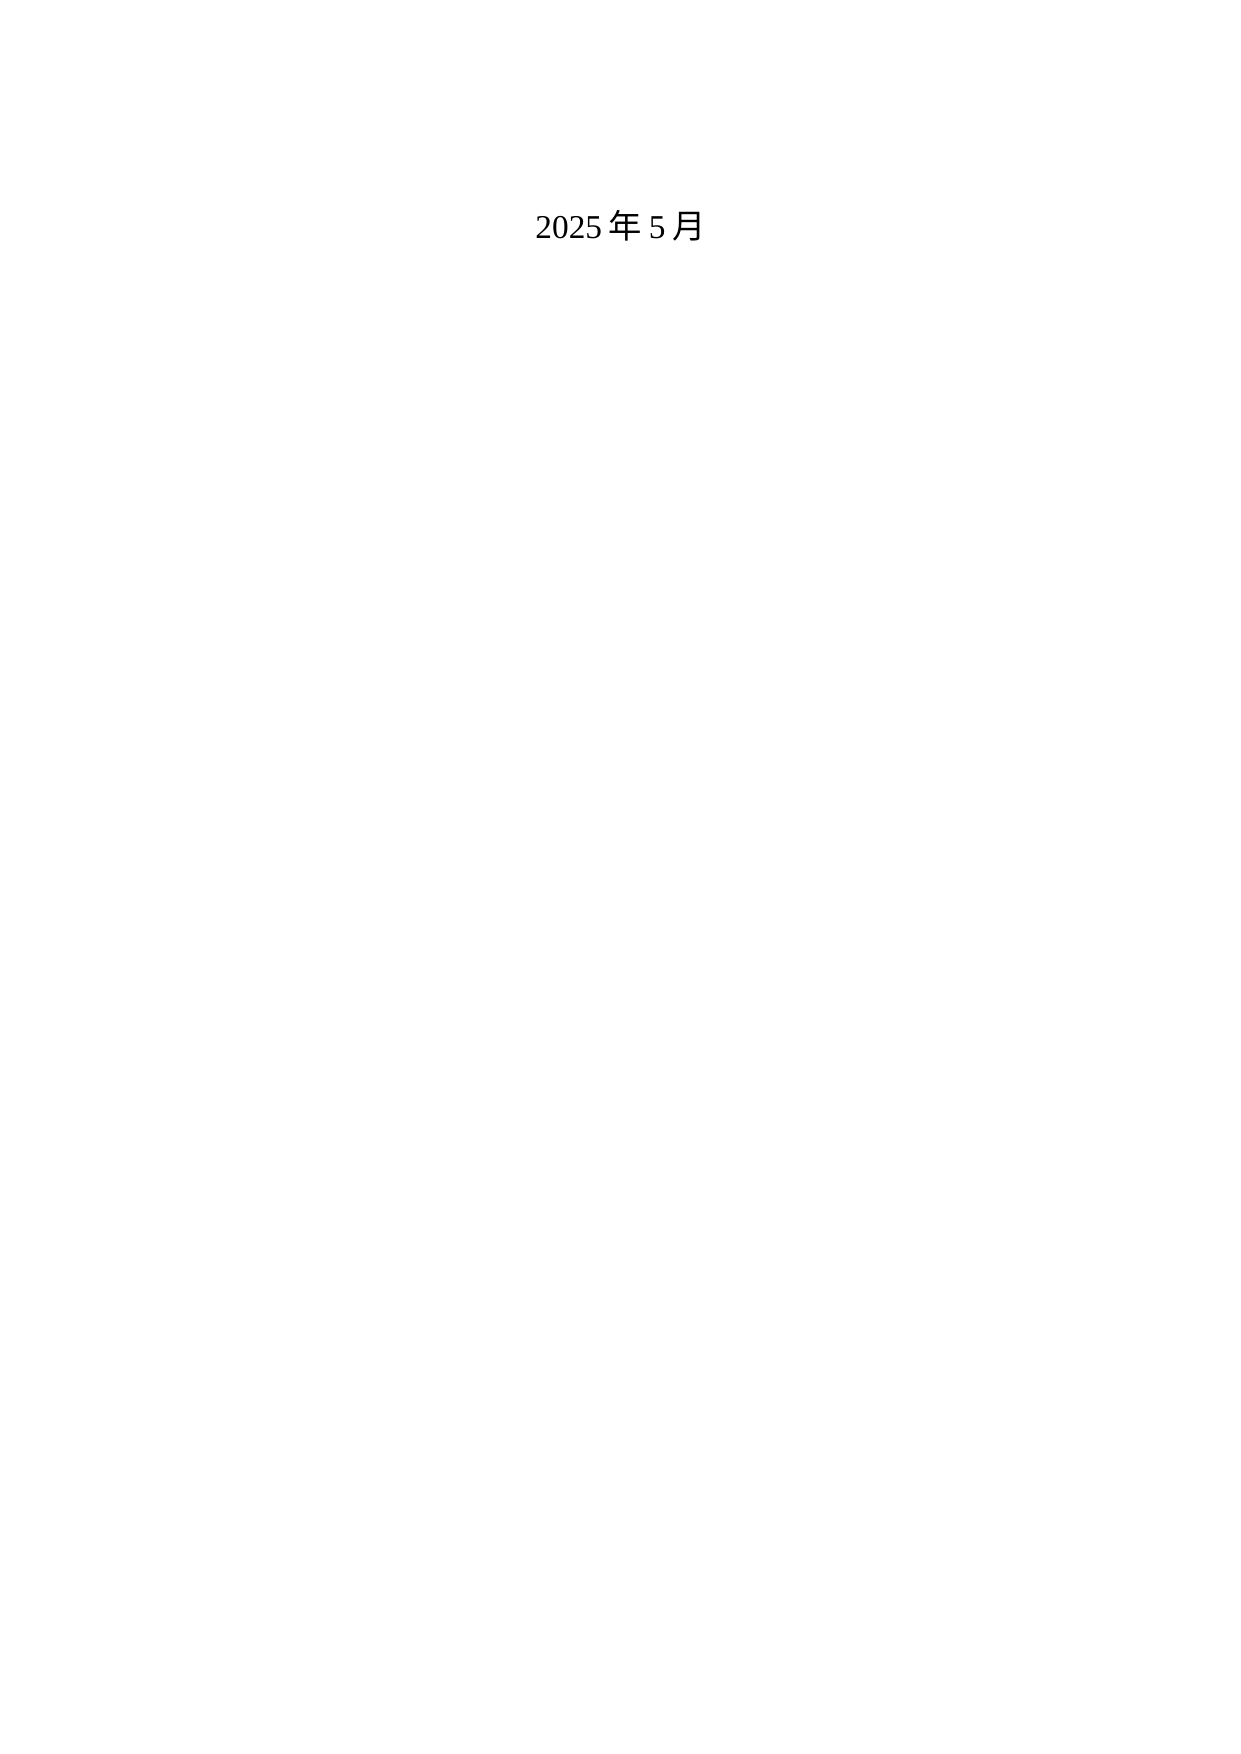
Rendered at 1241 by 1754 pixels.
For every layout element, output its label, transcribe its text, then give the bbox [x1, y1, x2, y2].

text 2025年5月 [187, 200, 1053, 248]
